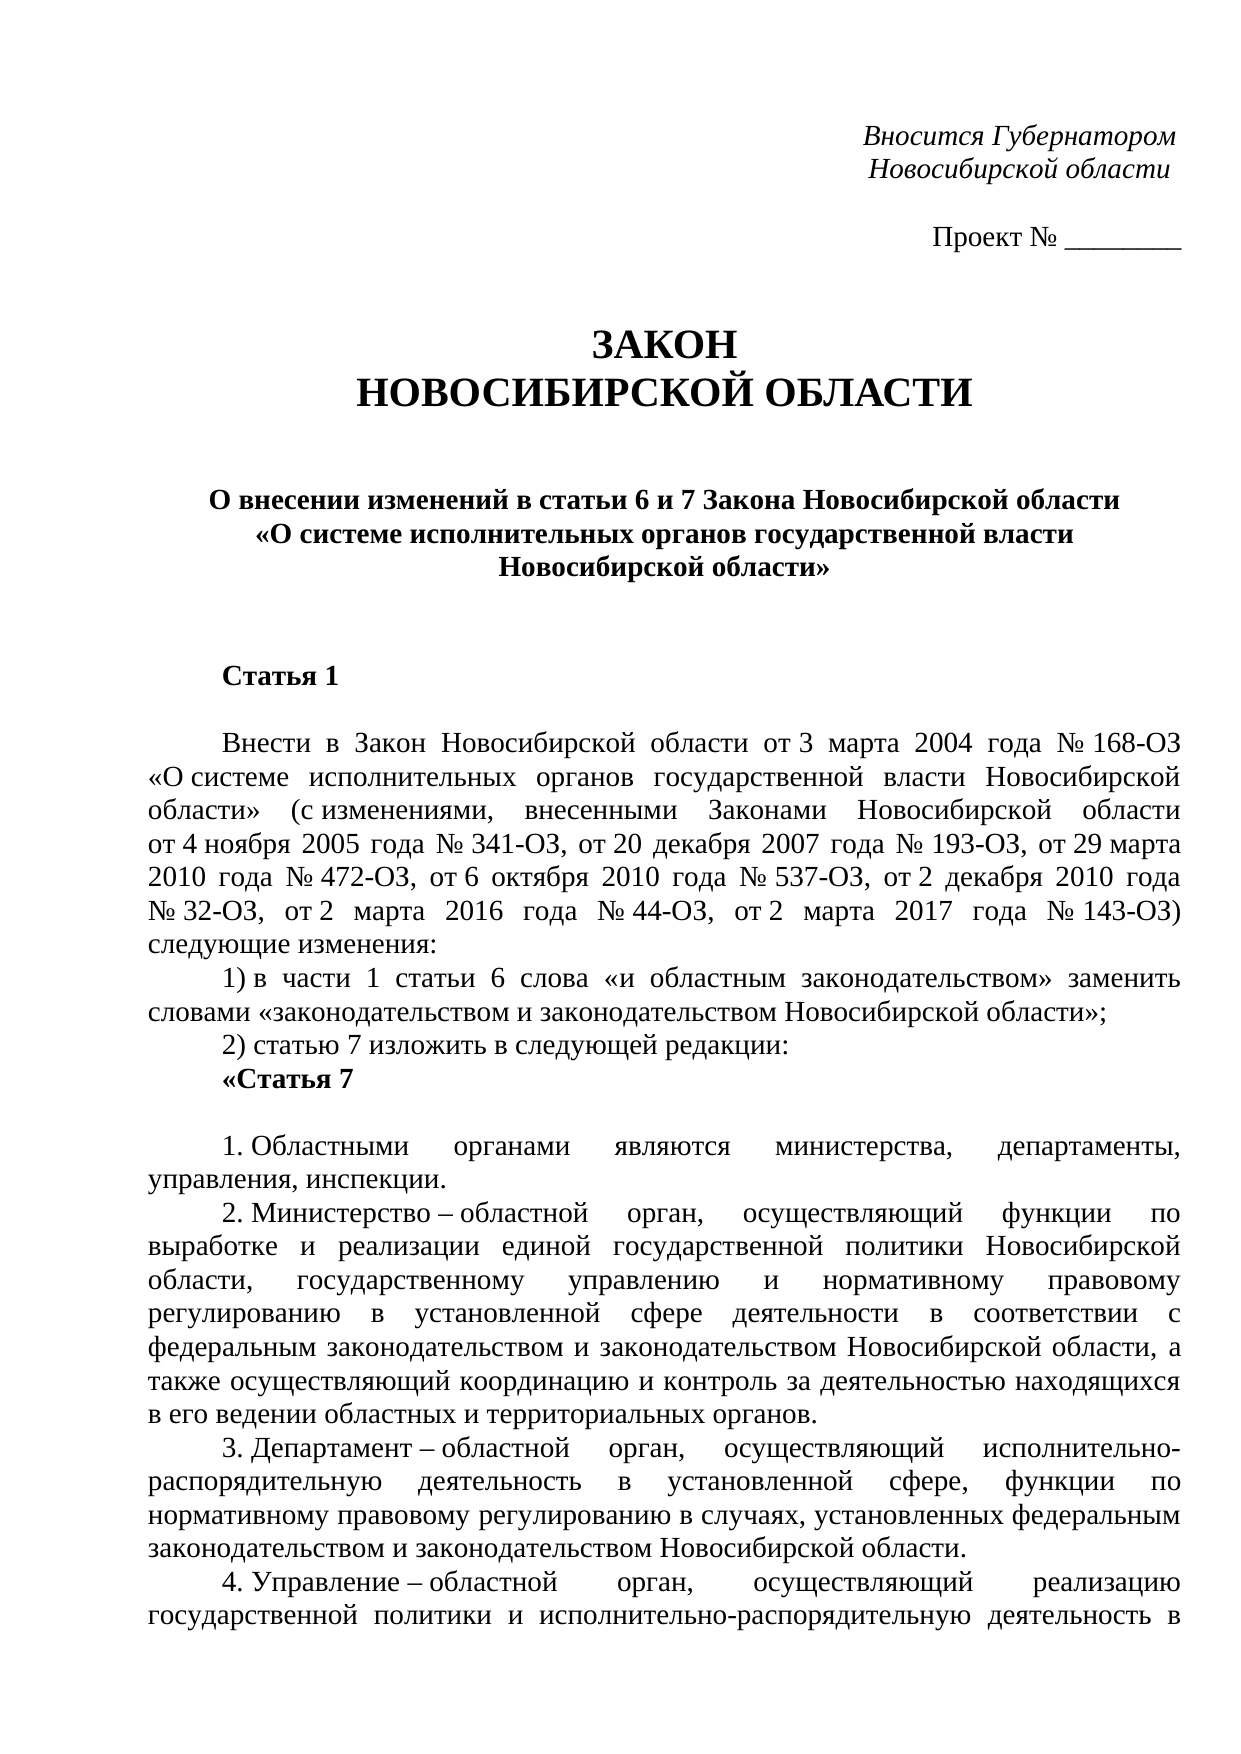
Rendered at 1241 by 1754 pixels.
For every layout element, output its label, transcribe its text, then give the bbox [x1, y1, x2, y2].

text Внести в Закон Новосибирской области от 3 марта 2004 года № 168-ОЗ «О системе исполнительных органов государственной власти Новосибирской области» (с изменениями, внесенными Законами Новосибирской области от 4 ноября 2005 года № 341-ОЗ, от 20 декабря 2007 года № 193-ОЗ, от 29 марта 2010 года № 472-ОЗ, от 6 октября 2010 года № 537-ОЗ, от 2 декабря 2010 года № 32-ОЗ, от 2 марта 2016 года № 44-ОЗ, от 2 марта 2017 года № 143-ОЗ) следующие изменения: [148, 725, 1181, 960]
text Вносится Губернатором [148, 118, 1181, 152]
text Проект № ________ [884, 219, 1181, 252]
text 3. Департамент – областной орган, осуществляющий исполнительно-распорядительную деятельность в установленной сфере, функции по нормативному правовому регулированию в случаях, установленных федеральным законодательством и законодательством Новосибирской области. [148, 1430, 1181, 1564]
subtitle О внесении изменений в статьи 6 и 7 Закона Новосибирской области [148, 482, 1181, 516]
subtitle «О системе исполнительных органов государственной власти [148, 516, 1181, 549]
text 1) в части 1 статьи 6 слова «и областным законодательством» заменить словами «законодательством и законодательством Новосибирской области»; [148, 960, 1181, 1027]
subtitle НОВОСИБИРСКОЙ ОБЛАСТИ [148, 367, 1181, 415]
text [148, 1564, 1181, 1631]
subtitle Новосибирской области [860, 152, 1181, 185]
text 1. Областными органами являются министерства, департаменты, управления, инспекции. [148, 1128, 1181, 1195]
subtitle ЗАКОН [148, 319, 1181, 367]
text 2. Министерство – областной орган, осуществляющий функции по выработке и реализации единой государственной политики Новосибирской области, государственному управлению и нормативному правовому регулированию в установленной сфере деятельности в соответствии с федеральным законодательством и законодательством Новосибирской области, а также осуществляющий координацию и контроль за деятельностью находящихся в его ведении областных и территориальных органов. [148, 1195, 1181, 1430]
subtitle Новосибирской области» [148, 549, 1181, 583]
text 2) статью 7 изложить в следующей редакции: [148, 1027, 1181, 1061]
text «Статья 7 [148, 1061, 1181, 1094]
text Статья 1 [148, 658, 1181, 692]
